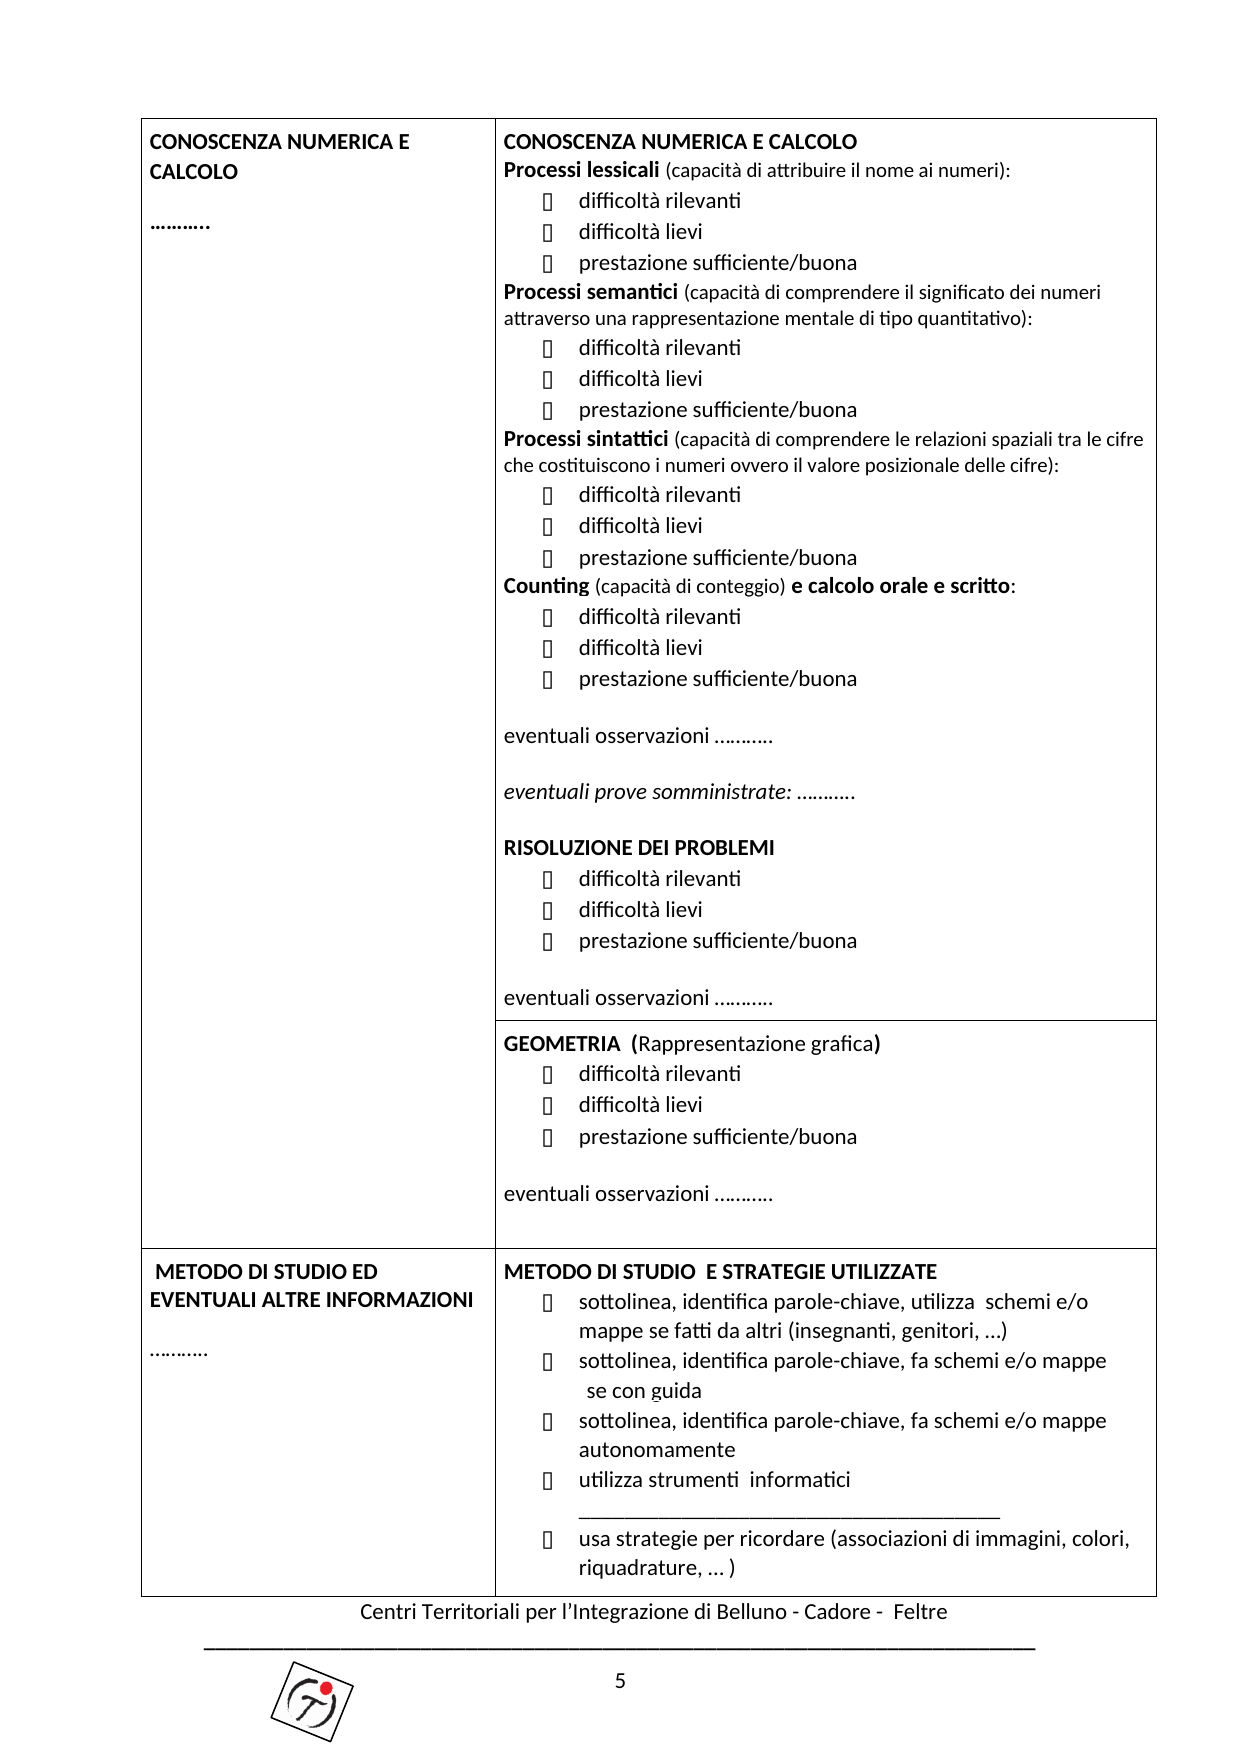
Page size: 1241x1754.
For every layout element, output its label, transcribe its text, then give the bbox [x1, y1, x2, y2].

picture [273, 1664, 351, 1740]
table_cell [496, 1249, 1156, 1596]
table_cell GEOMETRIA (Rappresentazione grafica) difficoltà rilevanti difficoltà lievi prestazione sufficiente/buona eventuali osservazioni ……….. [496, 1021, 1156, 1248]
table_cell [142, 1249, 495, 1596]
table_cell CONOSCENZA NUMERICA E CALCOLO Processi lessicali (capacità di attribuire il nome ai numeri): difficoltà rilevanti difficoltà lievi prestazione sufficiente/buona Processi semantici (capacità di comprendere il significato dei numeri attraverso una rappresentazione mentale di tipo quantitativo): difficoltà rilevanti difficoltà lievi prestazione sufficiente/buona Processi sintattici (capacità di comprendere le relazioni spaziali tra le cifre che costituiscono i numeri ovvero il valore posizionale delle cifre): difficoltà rilevanti difficoltà lievi prestazione sufficiente/buona Counting (capacità di conteggio) e calcolo orale e scritto: difficoltà rilevanti difficoltà lievi prestazione sufficiente/buona eventuali osservazioni ……….. eventuali prove somministrate: ……….. RISOLUZIONE DEI PROBLEMI difficoltà rilevanti difficoltà lievi prestazione sufficiente/buona eventuali osservazioni ……….. [496, 119, 1156, 1020]
table_cell CONOSCENZA NUMERICA E CALCOLO ……….. [142, 119, 495, 1248]
